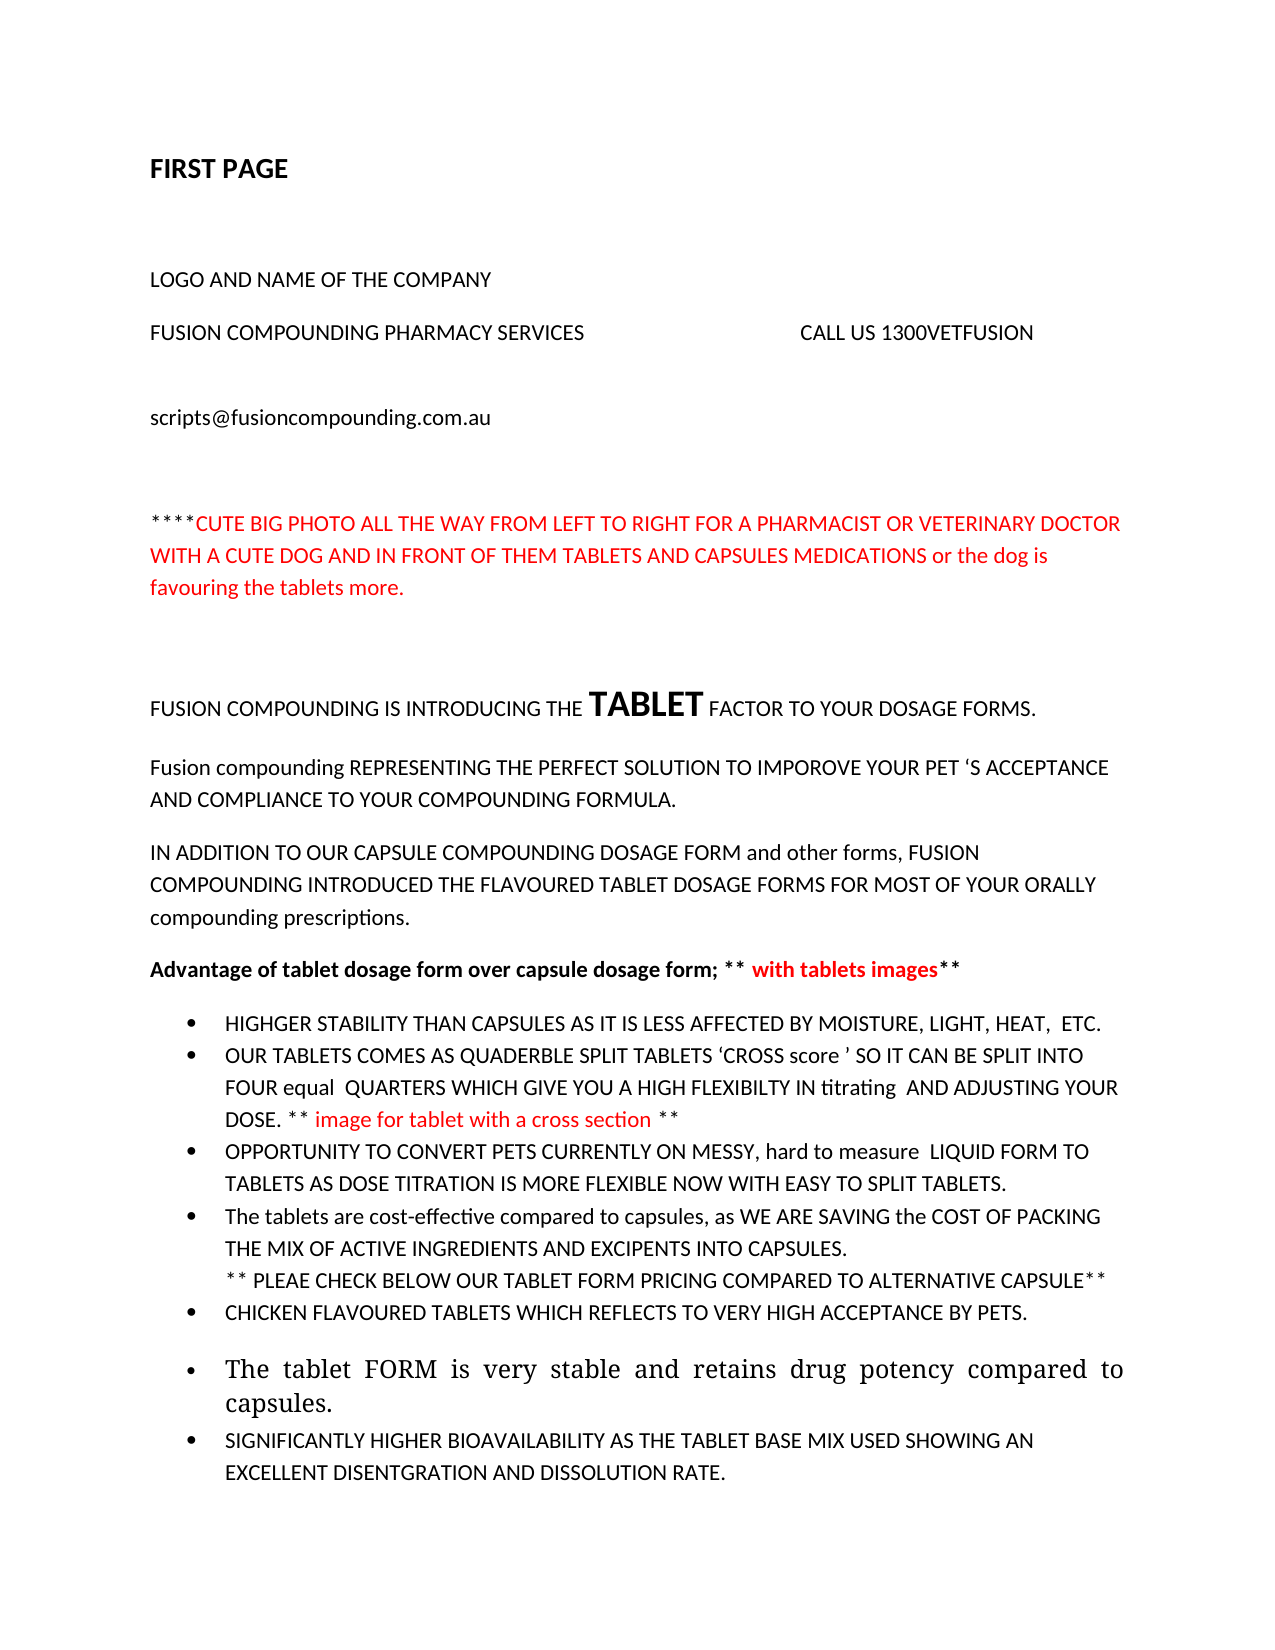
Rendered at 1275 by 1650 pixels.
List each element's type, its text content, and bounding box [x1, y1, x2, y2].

list HIGHGER STABILITY THAN CAPSULES AS IT IS LESS AFFECTED BY MOISTURE, LIGHT, HEAT, ETC. [187, 1009, 1125, 1037]
list CHICKEN FLAVOURED TABLETS WHICH REFLECTS TO VERY HIGH ACCEPTANCE BY PETS. [187, 1298, 1125, 1326]
text Advantage of tablet dosage form over capsule dosage form; ** with tablets images** [150, 956, 1125, 984]
list The tablet FORM is very stable and retains drug potency compared to capsules. [187, 1351, 1125, 1419]
list OUR TABLETS COMES AS QUADERBLE SPLIT TABLETS ‘CROSS score ’ SO IT CAN BE SPLIT INTO FOUR equal QUARTERS WHICH GIVE YOU A HIGH FLEXIBILTY IN titrating AND ADJUSTING YOUR DOSE. ** image for tablet with a cross section ** [187, 1041, 1125, 1133]
list EXCELLENT DISENTGRATION AND DISSOLUTION RATE. [225, 1458, 1125, 1486]
text FIRST PAGE [150, 150, 1125, 186]
text IN ADDITION TO OUR CAPSULE COMPOUNDING DOSAGE FORM and other forms, FUSION COMPOUNDING INTRODUCED THE FLAVOURED TABLET DOSAGE FORMS FOR MOST OF YOUR ORALLY compounding prescriptions. [150, 838, 1125, 931]
list The tablets are cost-effective compared to capsules, as WE ARE SAVING the COST OF PACKING THE MIX OF ACTIVE INGREDIENTS AND EXCIPENTS INTO CAPSULES. [187, 1202, 1125, 1262]
text FUSION COMPOUNDING IS INTRODUCING THE TABLET FACTOR TO YOUR DOSAGE FORMS. [150, 679, 1125, 725]
text scripts@fusioncompounding.com.au [150, 371, 1125, 431]
list ** PLEAE CHECK BELOW OUR TABLET FORM PRICING COMPARED TO ALTERNATIVE CAPSULE** [225, 1266, 1125, 1294]
text FUSION COMPOUNDING PHARMACY SERVICES CALL US 1300VETFUSION [150, 318, 1125, 346]
text Fusion compounding REPRESENTING THE PERFECT SOLUTION TO IMPOROVE YOUR PET ‘S ACCEPTANCE AND COMPLIANCE TO YOUR COMPOUNDING FORMULA. [150, 753, 1125, 813]
list OPPORTUNITY TO CONVERT PETS CURRENTLY ON MESSY, hard to measure LIQUID FORM TO TABLETS AS DOSE TITRATION IS MORE FLEXIBLE NOW WITH EASY TO SPLIT TABLETS. [187, 1137, 1125, 1198]
text LOGO AND NAME OF THE COMPANY [150, 265, 1125, 293]
text ****CUTE BIG PHOTO ALL THE WAY FROM LEFT TO RIGHT FOR A PHARMACIST OR VETERINARY DOCTOR WITH A CUTE DOG AND IN FRONT OF THEM TABLETS AND CAPSULES MEDICATIONS or the dog is favouring the tablets more. [150, 509, 1125, 601]
list SIGNIFICANTLY HIGHER BIOAVAILABILITY AS THE TABLET BASE MIX USED SHOWING AN [187, 1426, 1125, 1454]
